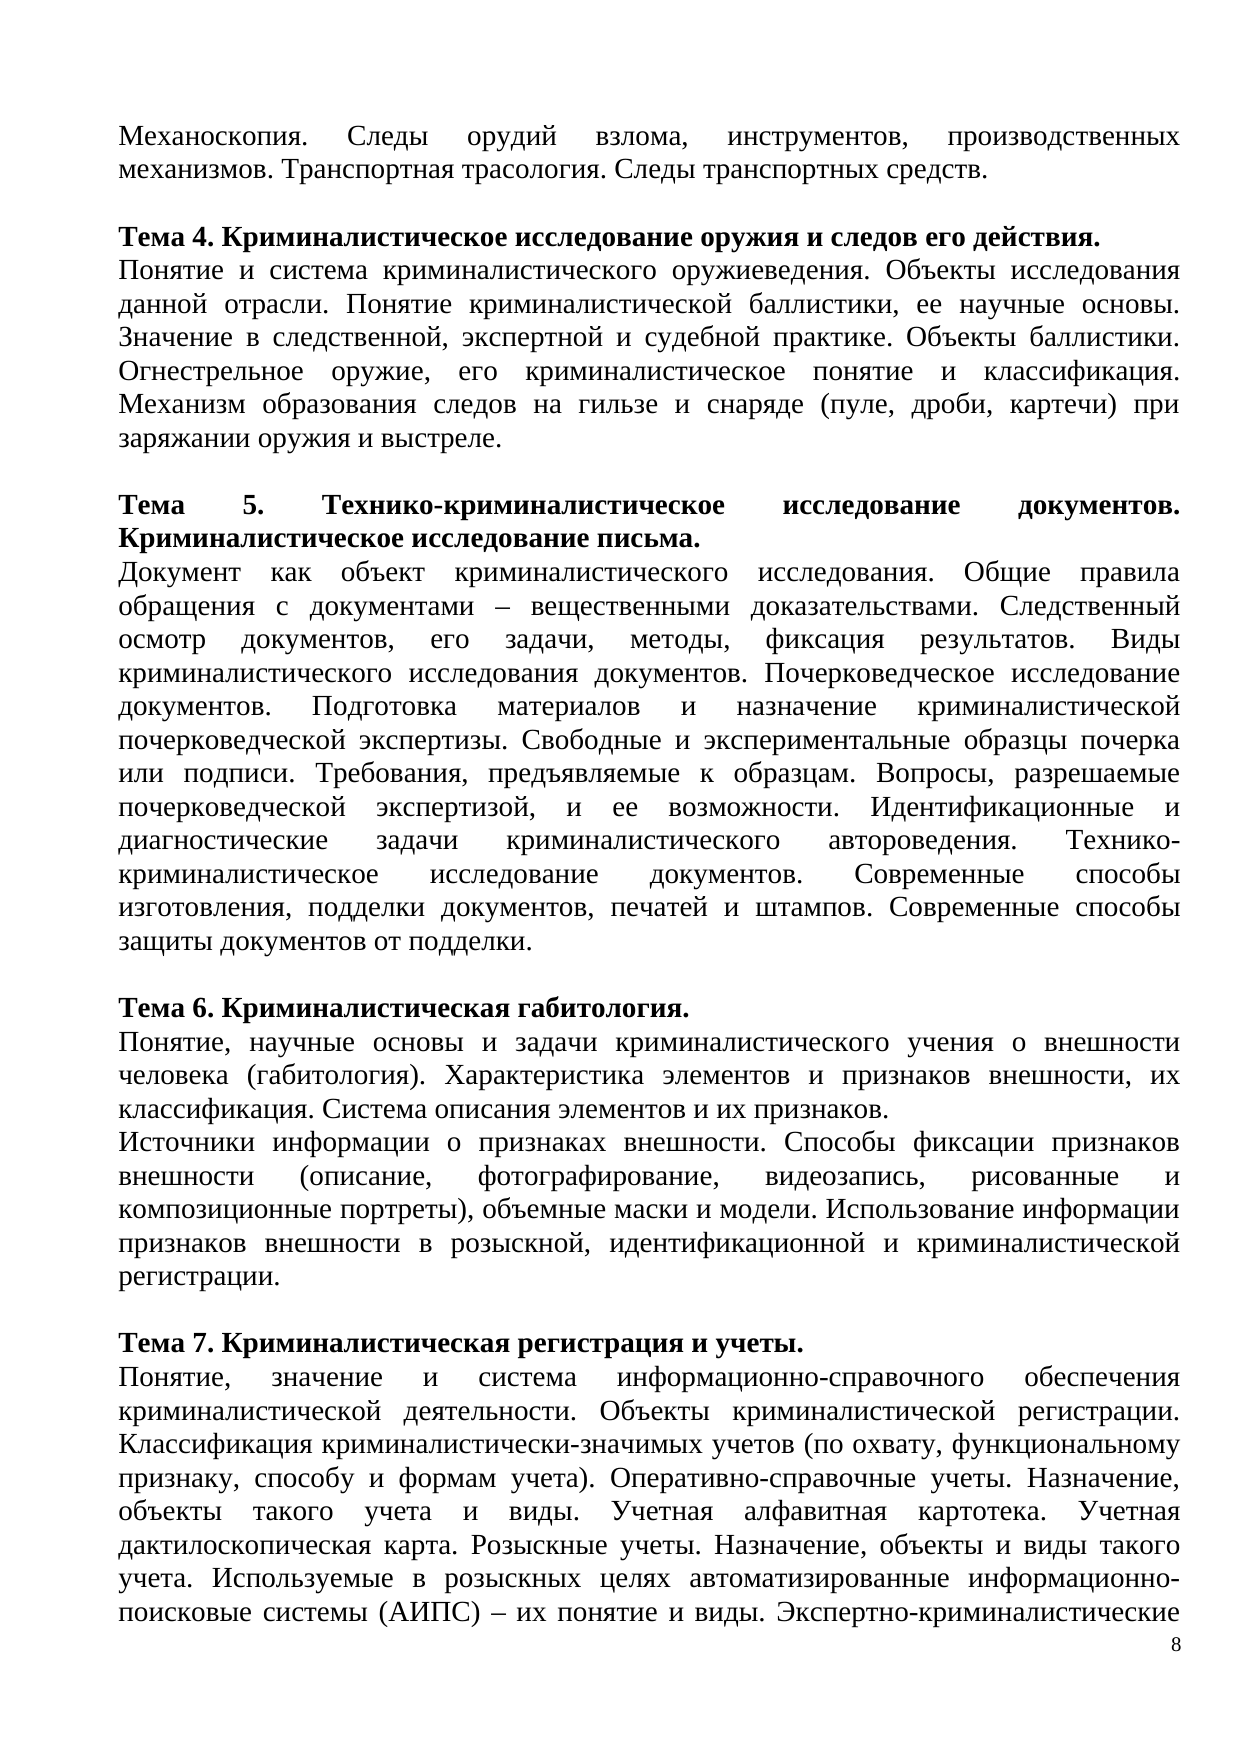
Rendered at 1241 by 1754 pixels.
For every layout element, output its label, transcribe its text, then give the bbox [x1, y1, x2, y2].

text Тема 4. Криминалистическое исследование оружия и следов его действия. [118, 219, 1181, 252]
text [118, 1359, 1181, 1627]
text Тема 7. Криминалистическая регистрация и учеты. [118, 1326, 1181, 1359]
text Понятие и система криминалистического оружиеведения. Объекты исследования данной отрасли. Понятие криминалистической баллистики, ее научные основы. Значение в следственной, экспертной и судебной практике. Объекты баллистики. Огнестрельное оружие, его криминалистическое понятие и классификация. Механизм образования следов на гильзе и снаряде (пуле, дроби, картечи) при заряжании оружия и выстреле. [118, 252, 1181, 453]
text Понятие, научные основы и задачи криминалистического учения о внешности человека (габитология). Характеристика элементов и признаков внешности, их классификация. Система описания элементов и их признаков. [118, 1024, 1181, 1124]
text Тема 6. Криминалистическая габитология. [118, 990, 1181, 1024]
text Тема 5. Технико-криминалистическое исследование документов. Криминалистическое исследование письма. [118, 487, 1181, 554]
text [118, 118, 1181, 185]
text Документ как объект криминалистического исследования. Общие правила обращения с документами – вещественными доказательствами. Следственный осмотр документов, его задачи, методы, фиксация результатов. Виды криминалистического исследования документов. Почерковедческое исследование документов. Подготовка материалов и назначение криминалистической почерковедческой экспертизы. Свободные и экспериментальные образцы почерка или подписи. Требования, предъявляемые к образцам. Вопросы, разрешаемые почерковедческой экспертизой, и ее возможности. Идентификационные и диагностические задачи криминалистического автороведения. Технико-криминалистическое исследование документов. Современные способы изготовления, подделки документов, печатей и штампов. Современные способы защиты документов от подделки. [118, 554, 1181, 957]
text Источники информации о признаках внешности. Способы фиксации признаков внешности (описание, фотографирование, видеозапись, рисованные и композиционные портреты), объемные маски и модели. Использование информации признаков внешности в розыскной, идентификационной и криминалистической регистрации. [118, 1124, 1181, 1292]
